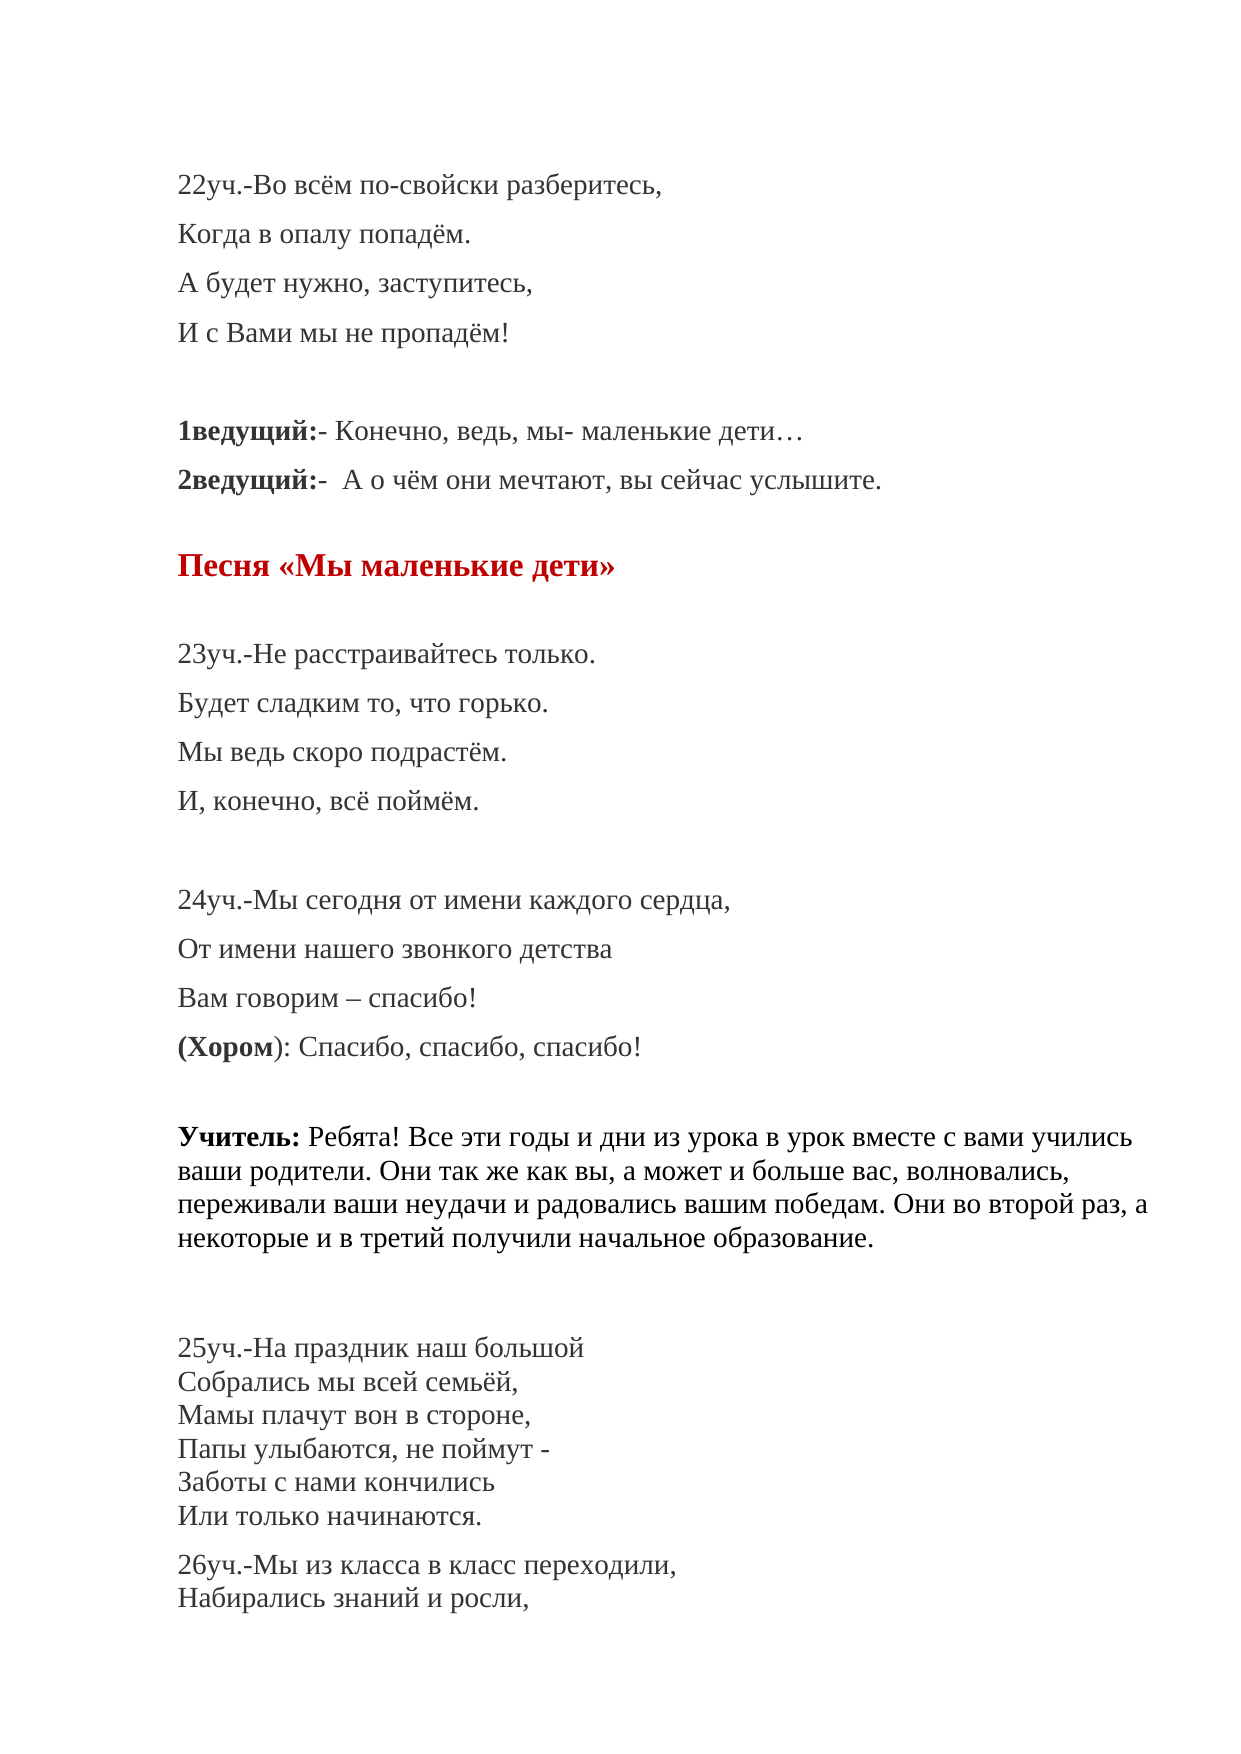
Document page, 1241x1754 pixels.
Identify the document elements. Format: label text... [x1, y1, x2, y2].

text 25уч.-На праздник наш большой Собрались мы всей семьёй, Мамы плачут вон в стороне, Папы улыбаются, не поймут - Заботы с нами кончились Или только начинаются. [177, 1330, 1152, 1531]
text Вам говорим – спасибо! [177, 980, 1152, 1014]
text От имени нашего звонкого детства [177, 931, 1152, 964]
text Учитель: Ребята! Все эти годы и дни из урока в урок вместе с вами учились ваши родители. Они так же как вы, а может и больше вас, волновались, переживали ваши неудачи и радовались вашим победам. Они во второй раз, а некоторые и в третий получили начальное образование. [177, 1119, 1152, 1253]
text А будет нужно, заступитесь, [177, 266, 1152, 299]
text 2ведущий:- А о чём они мечтают, вы сейчас услышите. [177, 462, 1152, 496]
text Мы ведь скоро подрастём. [177, 734, 1152, 768]
text И, конечно, всё поймём. [177, 783, 1152, 817]
text Песня «Мы маленькие дети» [177, 545, 1152, 583]
text Когда в опалу попадём. [177, 216, 1152, 250]
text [177, 1547, 1152, 1614]
text 1ведущий:- Конечно, ведь, мы- маленькие дети… [177, 413, 1152, 447]
text (Хором): Спасибо, спасибо, спасибо! [177, 1029, 1152, 1063]
text И с Вами мы не пропадём! [177, 315, 1152, 348]
text 24уч.-Мы сегодня от имени каждого сердца, [177, 882, 1152, 915]
text 23уч.-Не расстраивайтесь только. [177, 636, 1152, 669]
text Будет сладким то, что горько. [177, 685, 1152, 719]
text 22уч.-Во всём по-свойски разберитесь, [177, 167, 1152, 201]
